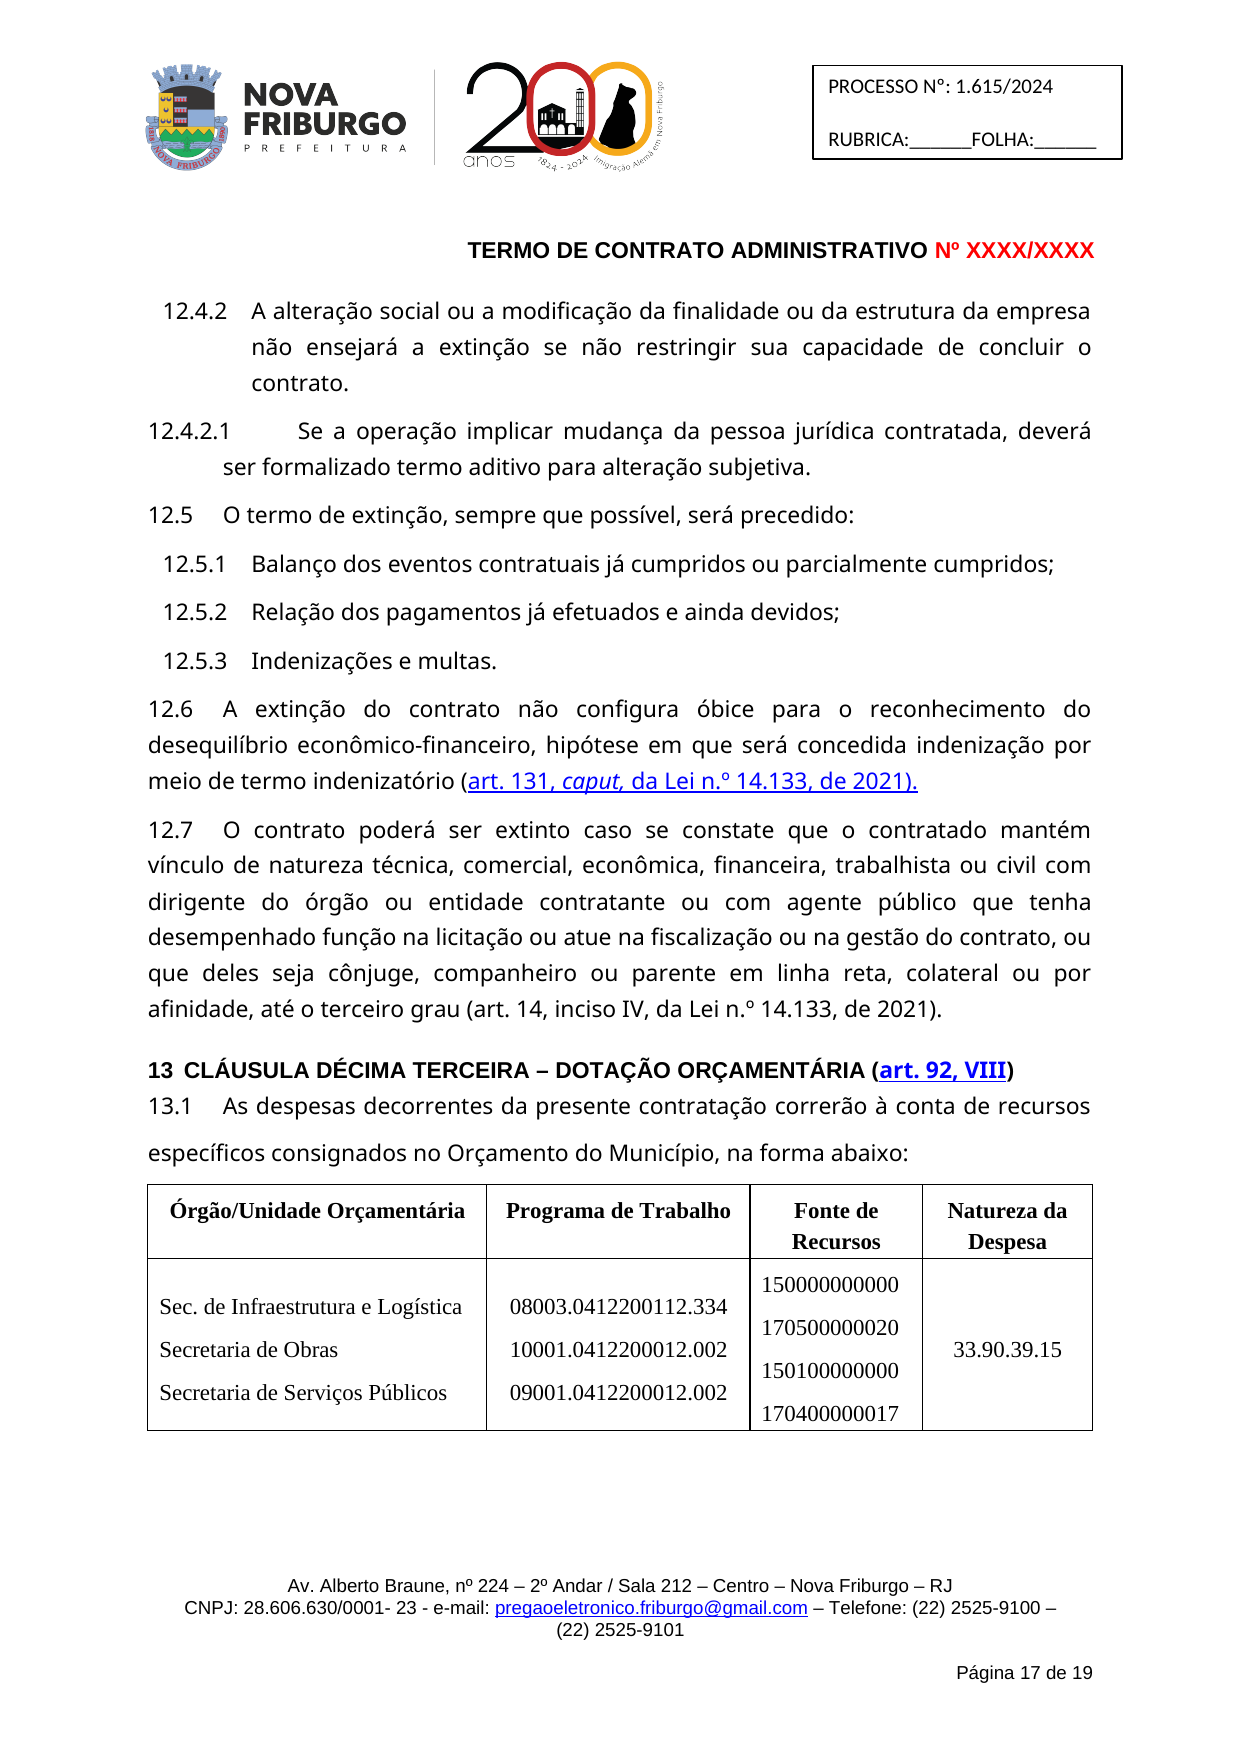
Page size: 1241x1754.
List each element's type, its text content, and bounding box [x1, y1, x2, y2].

table_cell 150000000000 170500000020 150100000000 170400000017 [751, 1259, 922, 1430]
list Balanço dos eventos contratuais já cumpridos ou parcialmente cumpridos; [162, 548, 1092, 579]
list Relação dos pagamentos já efetuados e ainda devidos; [162, 596, 1092, 628]
list Indenizações e multas. [162, 645, 1092, 676]
picture [118, 29, 696, 200]
list A alteração social ou a modificação da finalidade ou da estrutura da empresa não ensejará a extinção se não restringir sua capacidade de concluir o contrato. [162, 295, 1092, 398]
list A extinção do contrato não configura óbice para o reconhecimento do desequilíbrio econômico-financeiro, hipótese em que será concedida indenização por meio de termo indenizatório (art. 131, caput, da Lei n.º 14.133, de 2021). [148, 693, 1092, 796]
table_header Órgão/Unidade Orçamentária [148, 1185, 486, 1258]
table_header Natureza da Despesa [923, 1185, 1092, 1258]
list O contrato poderá ser extinto caso se constate que o contratado mantém vínculo de natureza técnica, comercial, econômica, financeira, trabalhista ou civil com dirigente do órgão ou entidade contratante ou com agente público que tenha desempenhado função na licitação ou atue na fiscalização ou na gestão do contrato, ou que deles seja cônjuge, companheiro ou parente em linha reta, colateral ou por afinidade, até o terceiro grau (art. 14, inciso IV, da Lei n.º 14.133, de 2021). [148, 813, 1092, 1024]
table_cell Sec. de Infraestrutura e Logística Secretaria de Obras Secretaria de Serviços Públicos [148, 1259, 486, 1430]
table_cell 33.90.39.15 [923, 1259, 1092, 1430]
table_header Programa de Trabalho [487, 1185, 749, 1258]
table_cell 08003.0412200112.334 10001.0412200012.002 09001.0412200012.002 [487, 1259, 749, 1430]
list As despesas decorrentes da presente contratação correrão à conta de recursos específicos consignados no Orçamento do Município, na forma abaixo: [148, 1090, 1092, 1168]
list O termo de extinção, sempre que possível, será precedido: [148, 499, 1092, 531]
list Se a operação implicar mudança da pessoa jurídica contratada, deverá ser formalizado termo aditivo para alteração subjetiva. [148, 415, 1092, 482]
table_header Fonte de Recursos [751, 1185, 922, 1258]
list CLÁUSULA DÉCIMA TERCEIRA – DOTAÇÃO ORÇAMENTÁRIA (art. 92, VIII) [148, 1054, 1092, 1085]
